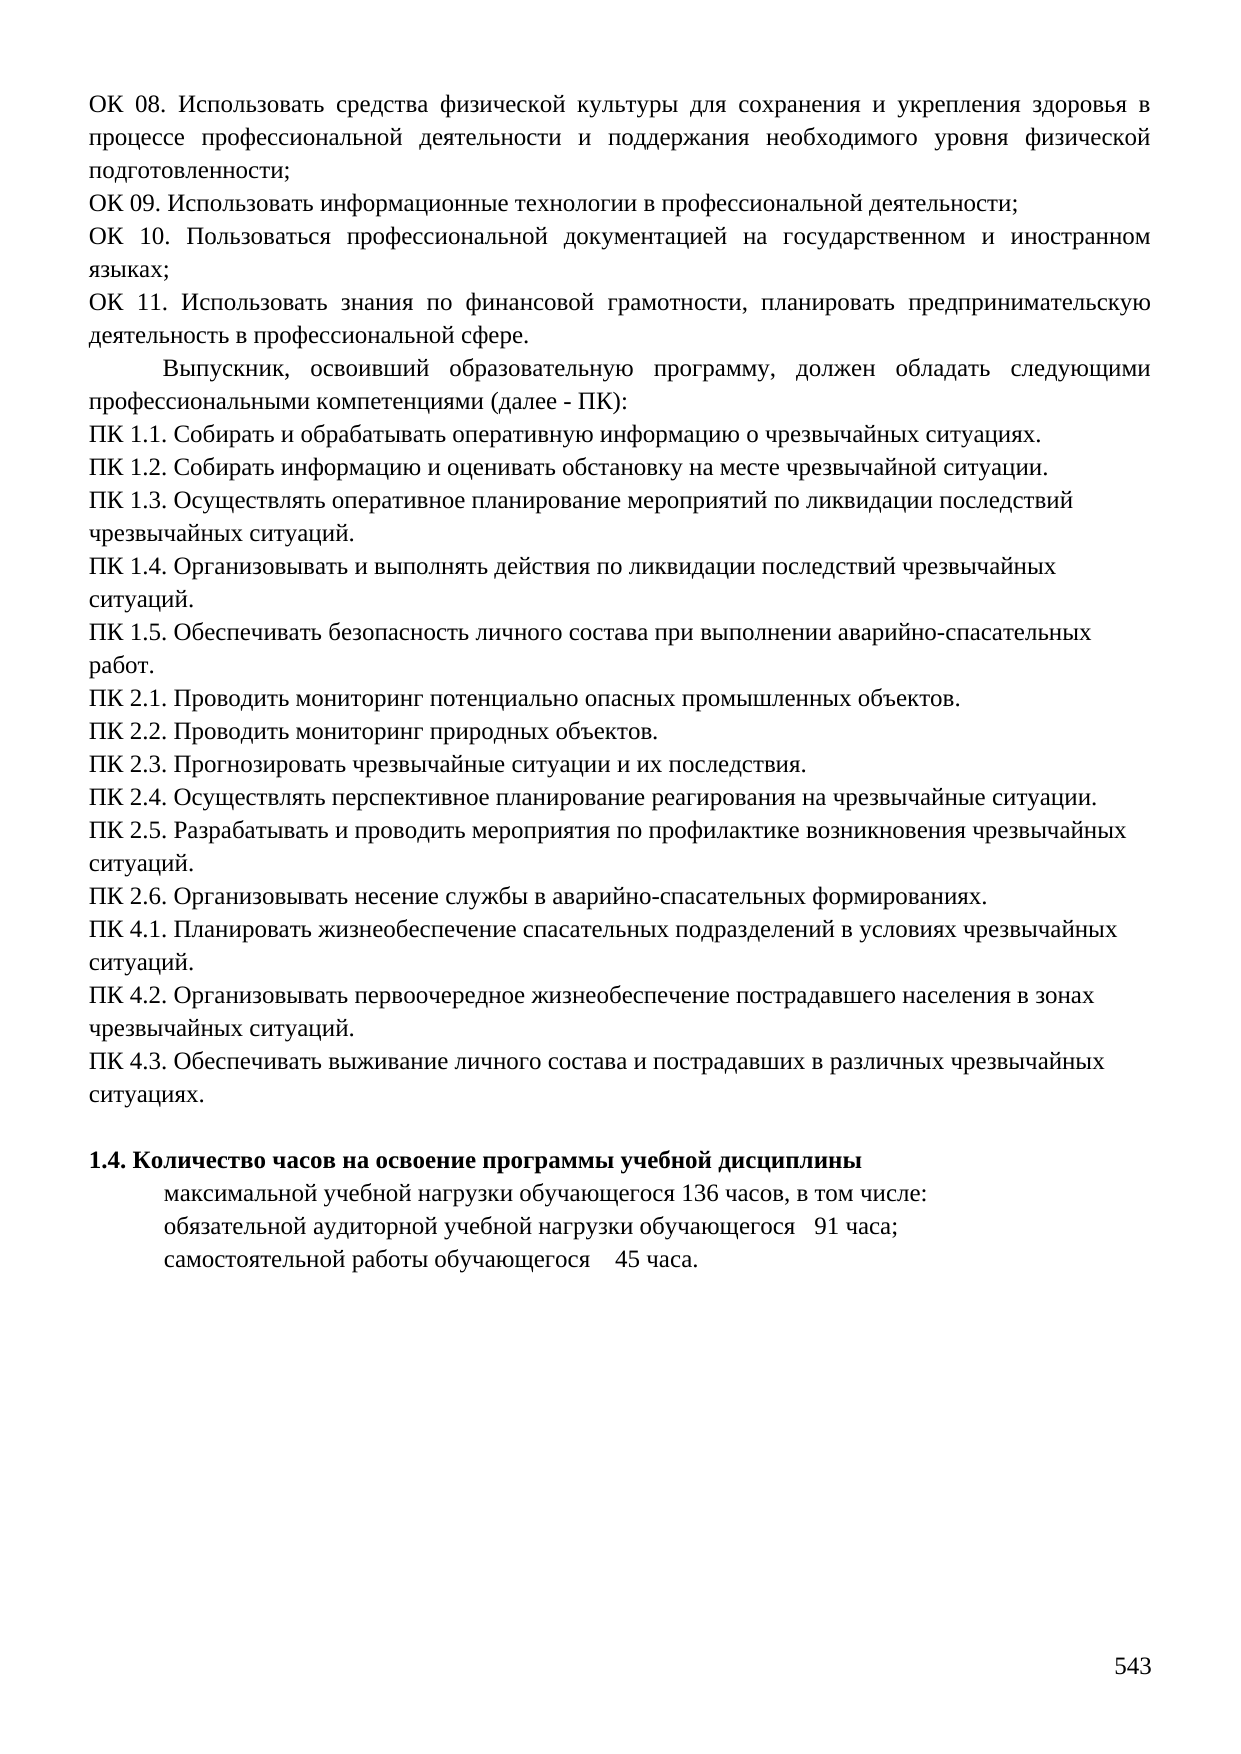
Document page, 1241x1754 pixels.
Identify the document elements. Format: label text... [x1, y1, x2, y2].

text ОК 08. Использовать средства физической культуры для сохранения и укрепления здоровья в процессе профессиональной деятельности и поддержания необходимого уровня физической подготовленности; [89, 89, 1152, 183]
text максимальной учебной нагрузки обучающегося 136 часов, в том числе: [162, 1178, 1152, 1207]
text 1.4. Количество часов на освоение программы учебной дисциплины [89, 1145, 1152, 1174]
text ПК 2.1. Проводить мониторинг потенциально опасных промышленных объектов. [89, 683, 1152, 712]
text обязательной аудиторной учебной нагрузки обучающегося 91 часа; [162, 1211, 1152, 1240]
text ПК 4.2. Организовывать первоочередное жизнеобеспечение пострадавшего населения в зонах чрезвычайных ситуаций. [89, 980, 1152, 1042]
text ПК 4.1. Планировать жизнеобеспечение спасательных подразделений в условиях чрезвычайных ситуаций. [89, 914, 1152, 976]
text ПК 2.5. Разрабатывать и проводить мероприятия по профилактике возникновения чрезвычайных ситуаций. [89, 815, 1152, 877]
text ПК 1.4. Организовывать и выполнять действия по ликвидации последствий чрезвычайных ситуаций. [89, 551, 1152, 613]
text самостоятельной работы обучающегося 45 часа. [162, 1244, 1152, 1273]
text Выпускник, освоивший образовательную программу, должен обладать следующими профессиональными компетенциями (далее - ПК): [89, 353, 1152, 414]
text ПК 1.3. Осуществлять оперативное планирование мероприятий по ликвидации последствий чрезвычайных ситуаций. [89, 485, 1152, 547]
text ПК 2.2. Проводить мониторинг природных объектов. [89, 716, 1152, 745]
text ПК 1.2. Собирать информацию и оценивать обстановку на месте чрезвычайной ситуации. [89, 452, 1152, 481]
text ОК 11. Использовать знания по финансовой грамотности, планировать предпринимательскую деятельность в профессиональной сфере. [89, 287, 1152, 348]
text ПК 4.3. Обеспечивать выживание личного состава и пострадавших в различных чрезвычайных ситуациях. [89, 1046, 1152, 1108]
text ПК 1.5. Обеспечивать безопасность личного состава при выполнении аварийно-спасательных работ. [89, 617, 1152, 679]
text ПК 2.4. Осуществлять перспективное планирование реагирования на чрезвычайные ситуации. [89, 782, 1152, 811]
text ОК 10. Пользоваться профессиональной документацией на государственном и иностранном языках; [89, 221, 1152, 282]
text ПК 2.3. Прогнозировать чрезвычайные ситуации и их последствия. [89, 749, 1152, 778]
text ПК 2.6. Организовывать несение службы в аварийно-спасательных формированиях. [89, 881, 1152, 910]
text ОК 09. Использовать информационные технологии в профессиональной деятельности; [89, 188, 1152, 216]
text ПК 1.1. Собирать и обрабатывать оперативную информацию о чрезвычайных ситуациях. [89, 419, 1152, 448]
